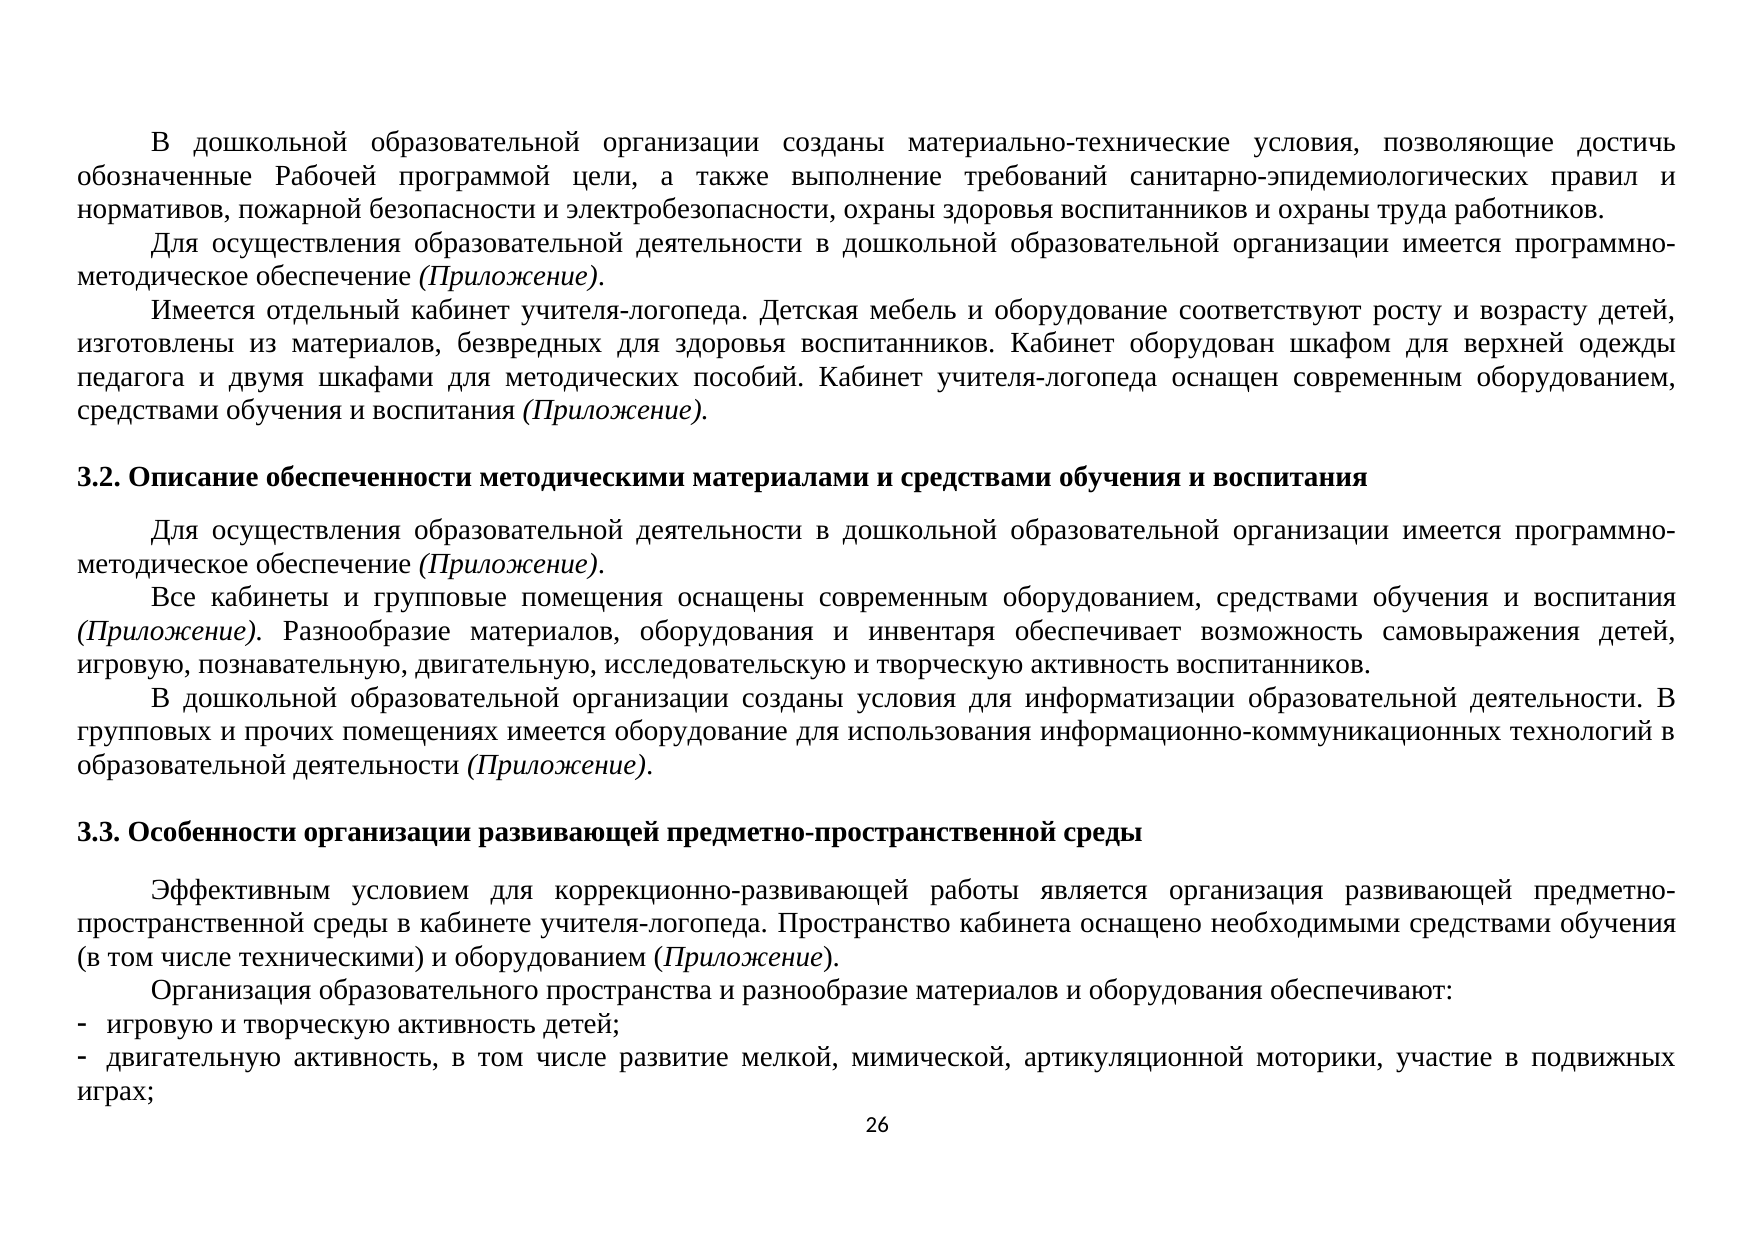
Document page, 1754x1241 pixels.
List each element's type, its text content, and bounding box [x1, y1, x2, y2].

text В дошкольной образовательной организации созданы материально-технические условия, позволяющие достичь обозначенные Рабочей программой цели, а также выполнение требований санитарно-эпидемиологических правил и нормативов, пожарной безопасности и электробезопасности, охраны здоровья воспитанников и охраны труда работников. [77, 124, 1677, 225]
text Все кабинеты и групповые помещения оснащены современным оборудованием, средствами обучения и воспитания (Приложение). Разнообразие материалов, оборудования и инвентаря обеспечивает возможность самовыражения детей, игровую, познавательную, двигательную, исследовательскую и творческую активность воспитанников. [77, 579, 1677, 680]
text Организация образовательного пространства и разнообразие материалов и оборудования обеспечивают: [77, 972, 1677, 1006]
text 3.2. Описание обеспеченности методическими материалами и средствами обучения и воспитания [77, 459, 1677, 493]
text В дошкольной образовательной организации созданы условия для информатизации образовательной деятельности. В групповых и прочих помещениях имеется оборудование для использования информационно-коммуникационных технологий в образовательной деятельности (Приложение). [77, 680, 1677, 781]
text Эффективным условием для коррекционно-развивающей работы является организация развивающей предметно-пространственной среды в кабинете учителя-логопеда. Пространство кабинета оснащено необходимыми средствами обучения (в том числе техническими) и оборудованием (Приложение). [77, 872, 1677, 972]
list игровую и творческую активность детей; [77, 1006, 1677, 1039]
list двигательную активность, в том числе развитие мелкой, мимической, артикуляционной моторики, участие в подвижных играх; [77, 1039, 1677, 1107]
text Имеется отдельный кабинет учителя-логопеда. Детская мебель и оборудование соответствуют росту и возрасту детей, изготовлены из материалов, безвредных для здоровья воспитанников. Кабинет оборудован шкафом для верхней одежды педагога и двумя шкафами для методических пособий. Кабинет учителя-логопеда оснащен современным оборудованием, средствами обучения и воспитания (Приложение). [77, 292, 1677, 426]
text Для осуществления образовательной деятельности в дошкольной образовательной организации имеется программно-методическое обеспечение (Приложение). [77, 225, 1677, 292]
text Для осуществления образовательной деятельности в дошкольной образовательной организации имеется программно-методическое обеспечение (Приложение). [77, 512, 1677, 579]
text 3.3. Особенности организации развивающей предметно-пространственной среды [77, 814, 1677, 848]
